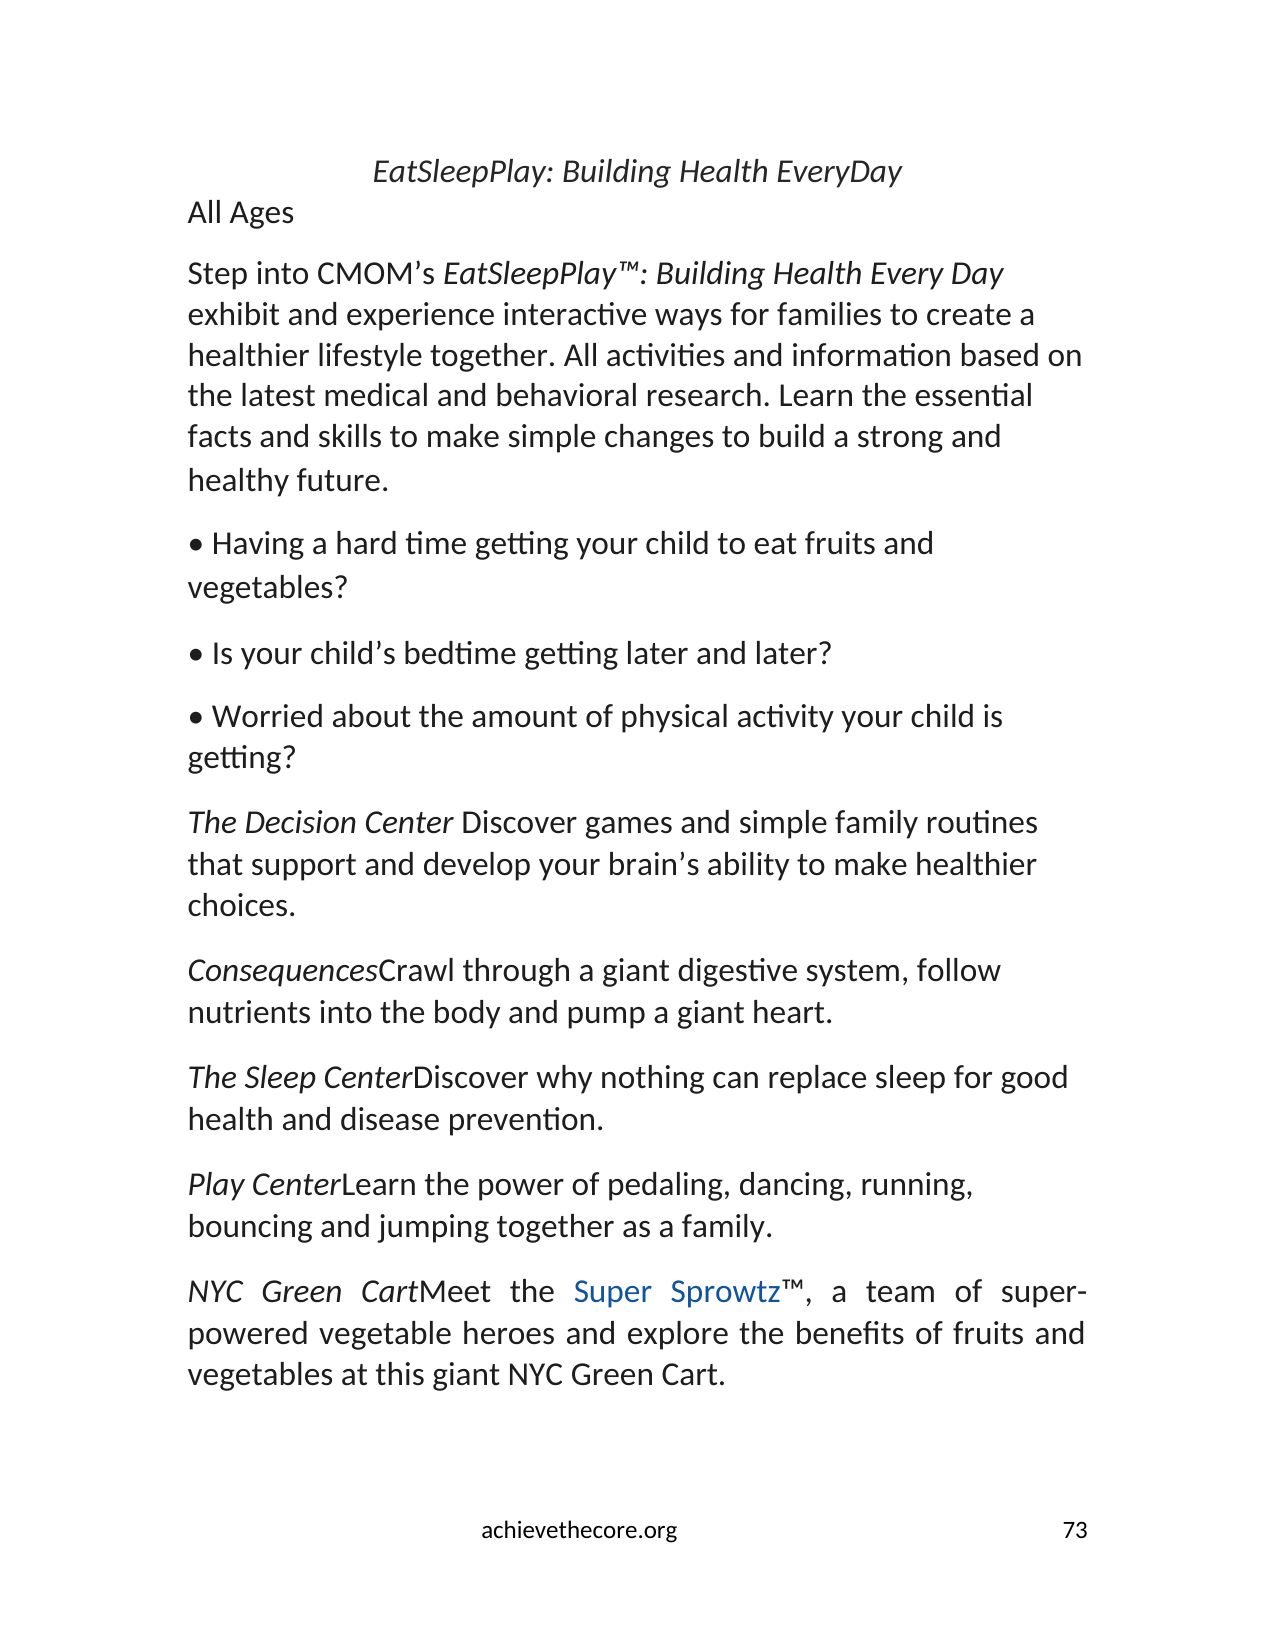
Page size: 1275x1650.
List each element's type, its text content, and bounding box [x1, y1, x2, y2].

text • Worried about the amount of physical activity your child is getting? [187, 695, 1087, 777]
text NYC Green Cart Meet the Super Sprowtz™, a team of super-powered vegetable heroes and explore the benefits of fruits and vegetables at this giant NYC Green Cart. [187, 1266, 1087, 1393]
text The Sleep Center Discover why nothing can replace sleep for good health and disease prevention. [187, 1052, 1087, 1138]
text Consequences Crawl through a giant digestive system, follow nutrients into the body and pump a giant heart. [187, 945, 1087, 1032]
text All Ages [187, 191, 1087, 231]
text The Decision Center Discover games and simple family routines that support and develop your brain’s ability to make healthier choices. [187, 798, 1087, 924]
text Play Center Learn the power of pedaling, dancing, running, bouncing and jumping together as a family. [187, 1159, 1087, 1246]
text Step into CMOM’s EatSleepPlay™: Building Health Every Day exhibit and experience interactive ways for families to create a healthier lifestyle together. All activities and information based on the latest medical and behavioral research. Learn the essential facts and skills to make simple changes to build a strong and healthy future. [187, 252, 1087, 501]
text • Is your child’s bedtime getting later and later? [187, 629, 1087, 674]
text • Having a hard time getting your child to eat fruits and vegetables? [187, 522, 1087, 608]
text EatSleepPlay: Building Health EveryDay [187, 150, 1087, 191]
